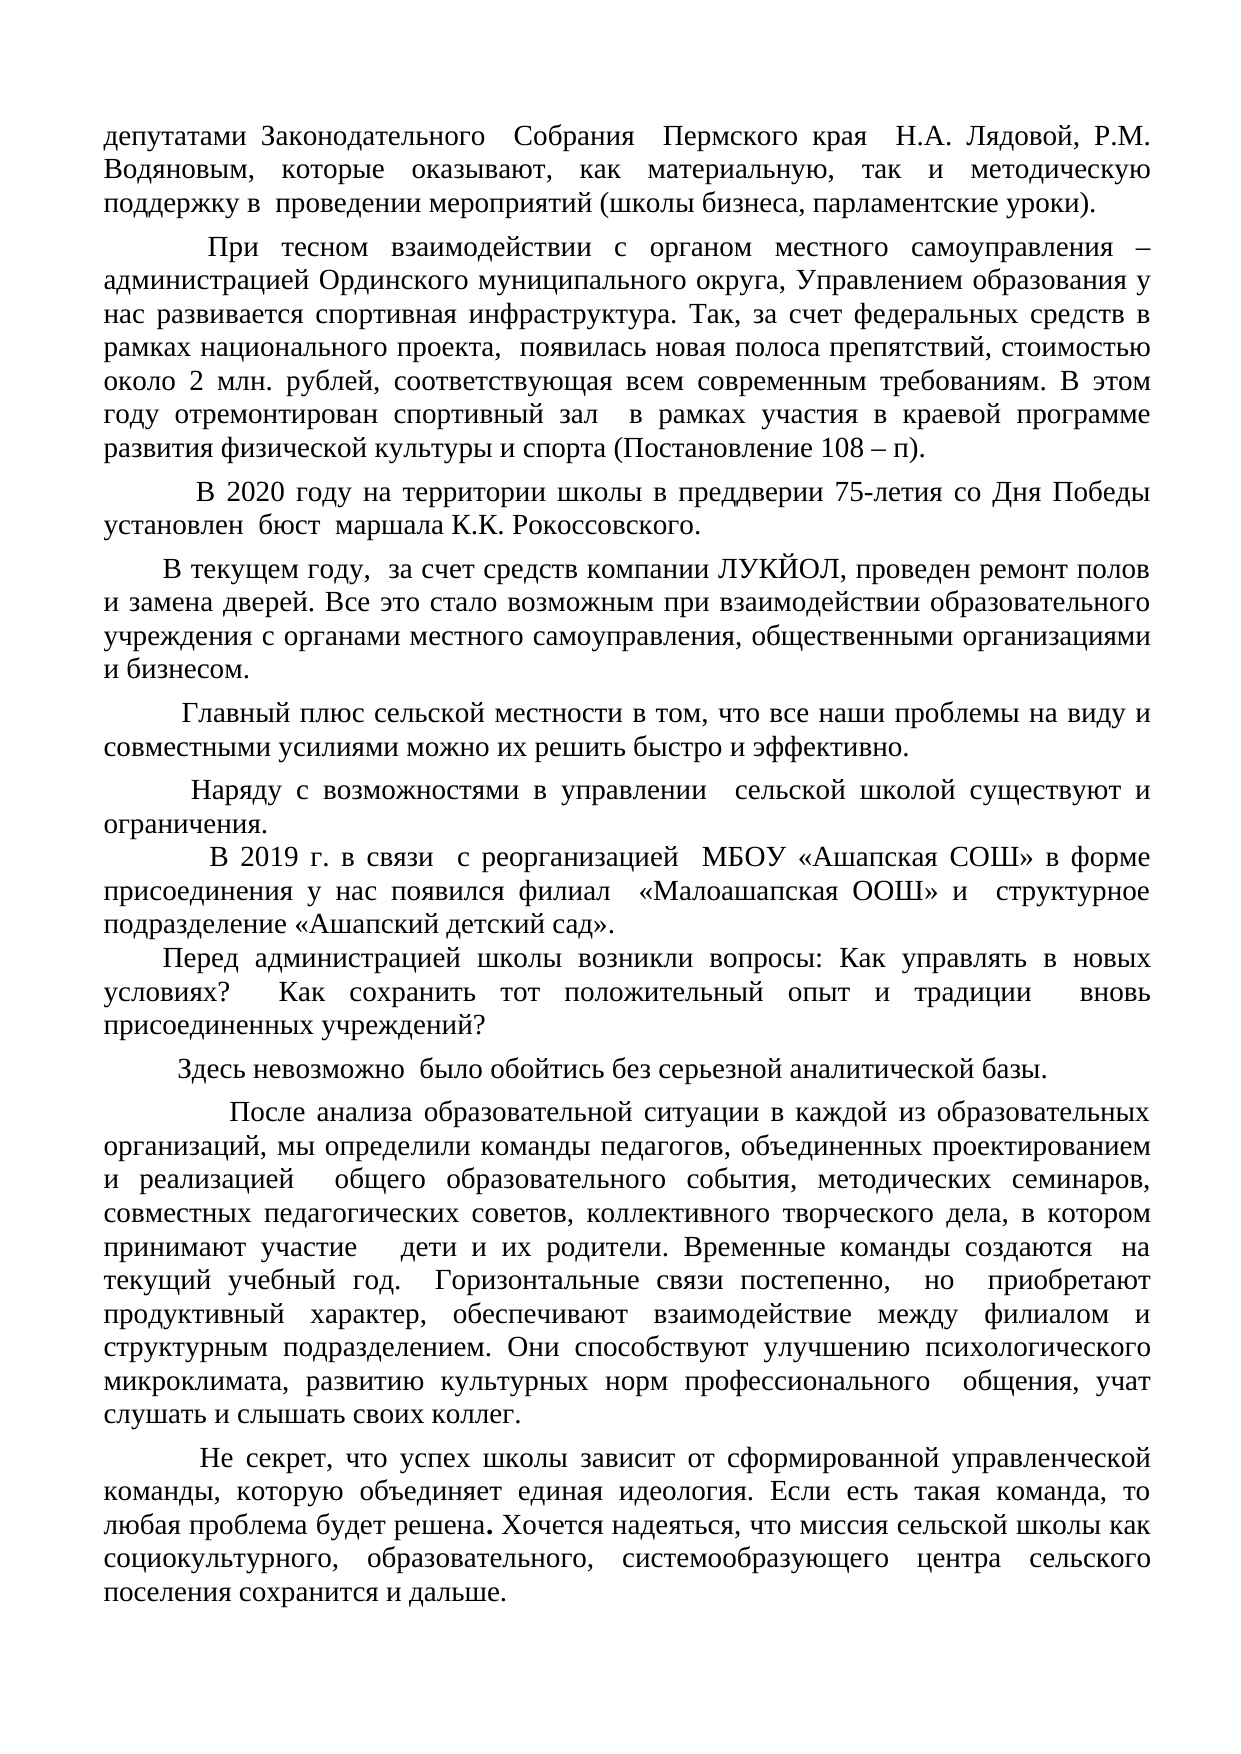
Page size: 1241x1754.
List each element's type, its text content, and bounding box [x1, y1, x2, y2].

text Наряду с возможностями в управлении сельской школой существуют и ограничения. [103, 772, 1152, 839]
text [103, 118, 1152, 219]
text В 2020 году на территории школы в преддверии 75-летия со Дня Победы установлен бюст маршала К.К. Рокоссовского. [103, 474, 1152, 541]
text После анализа образовательной ситуации в каждой из образовательных организаций, мы определили команды педагогов, объединенных проектированием и реализацией общего образовательного события, методических семинаров, совместных педагогических советов, коллективного творческого дела, в котором принимают участие дети и их родители. Временные команды создаются на текущий учебный год. Горизонтальные связи постепенно, но приобретают продуктивный характер, обеспечивают взаимодействие между филиалом и структурным подразделением. Они способствуют улучшению психологического микроклимата, развитию культурных норм профессионального общения, учат слушать и слышать своих коллег. [103, 1094, 1152, 1430]
text В текущем году, за счет средств компании ЛУКЙОЛ, проведен ремонт полов и замена дверей. Все это стало возможным при взаимодействии образовательного учреждения с органами местного самоуправления, общественными организациями и бизнесом. [103, 551, 1152, 685]
text Здесь невозможно было обойтись без серьезной аналитической базы. [103, 1051, 1152, 1084]
text В 2019 г. в связи с реорганизацией МБОУ «Ашапская СОШ» в форме присоединения у нас появился филиал «Малоашапская ООШ» и структурное подразделение «Ашапский детский сад». [103, 839, 1152, 940]
text Не секрет, что успех школы зависит от сформированной управленческой команды, которую объединяет единая идеология. Если есть такая команда, то любая проблема будет решена. Хочется надеяться, что миссия сельской школы как социокультурного, образовательного, системообразующего центра сельского поселения сохранится и дальше. [103, 1440, 1152, 1608]
text При тесном взаимодействии с органом местного самоуправления – администрацией Ординского муниципального округа, Управлением образования у нас развивается спортивная инфраструктура. Так, за счет федеральных средств в рамках национального проекта, появилась новая полоса препятствий, стоимостью около 2 млн. рублей, соответствующая всем современным требованиям. В этом году отремонтирован спортивный зал в рамках участия в краевой программе развития физической культуры и спорта (Постановление 108 – п). [103, 229, 1152, 464]
text Главный плюс сельской местности в том, что все наши проблемы на виду и совместными усилиями можно их решить быстро и эффективно. [103, 695, 1152, 762]
text Перед администрацией школы возникли вопросы: Как управлять в новых условиях? Как сохранить тот положительный опыт и традиции вновь присоединенных учреждений? [103, 940, 1152, 1041]
